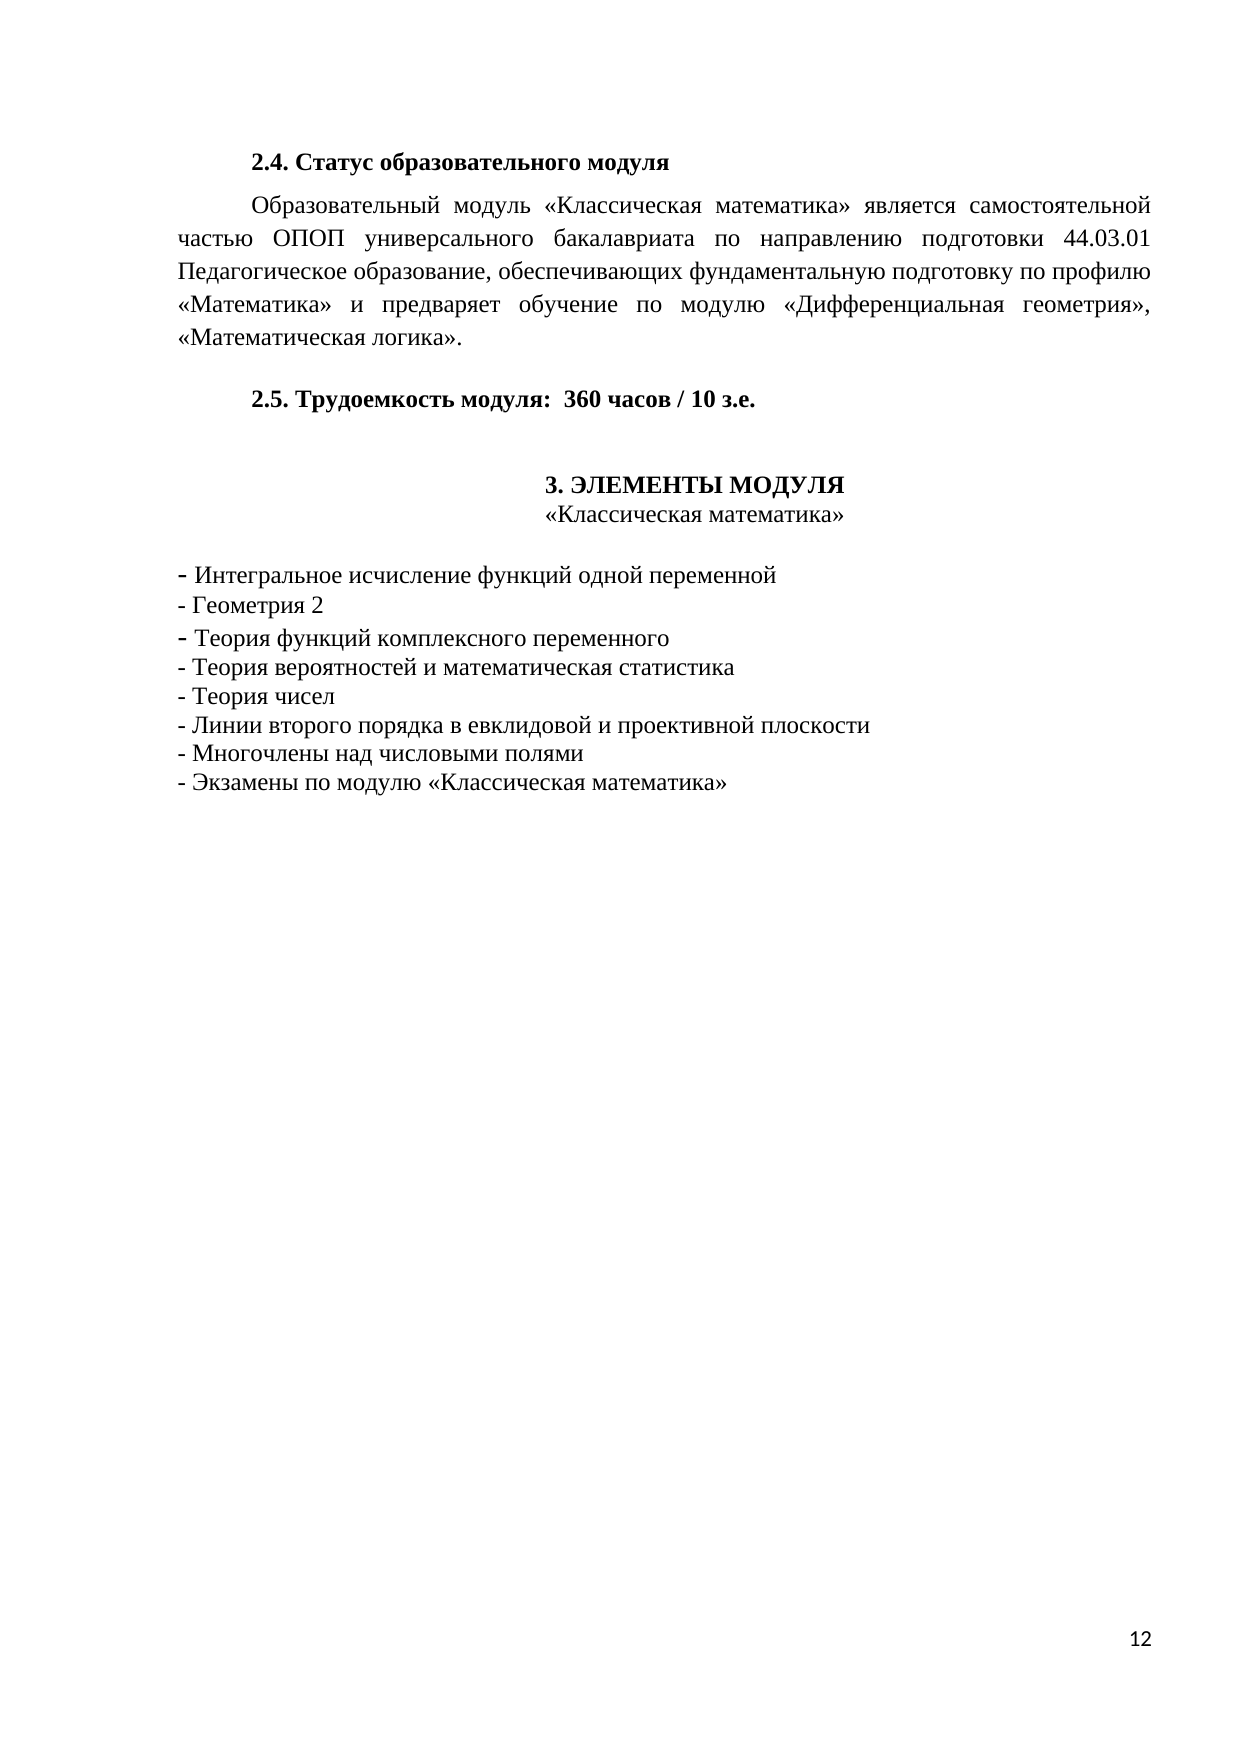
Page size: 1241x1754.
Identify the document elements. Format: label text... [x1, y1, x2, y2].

text - Теория чисел [177, 681, 1152, 710]
text 2.5. Трудоемкость модуля: 360 часов / 10 з.е. [177, 384, 1138, 413]
text «Классическая математика» [177, 499, 1138, 528]
text - Теория вероятностей и математическая статистика [177, 652, 1152, 681]
text 3. ЭЛЕМЕНТЫ МОДУЛЯ [177, 470, 1138, 499]
text - Теория функций комплексного переменного [177, 619, 1152, 652]
text - Линии второго порядка в евклидовой и проективной плоскости [177, 710, 1152, 738]
text - Интегральное исчисление функций одной переменной [177, 556, 1152, 590]
text Образовательный модуль «Классическая математика» является самостоятельной частью ОПОП универсального бакалавриата по направлению подготовки 44.03.01 Педагогическое образование, обеспечивающих фундаментальную подготовку по профилю «Математика» и предваряет обучение по модулю «Дифференциальная геометрия», «Математическая логика». [177, 190, 1152, 351]
text - Многочлены над числовыми полями [177, 738, 1152, 767]
text - Экзамены по модулю «Классическая математика» [177, 767, 1152, 796]
text 2.4. Статус образовательного модуля [177, 147, 1152, 176]
text - Геометрия 2 [177, 590, 1152, 619]
